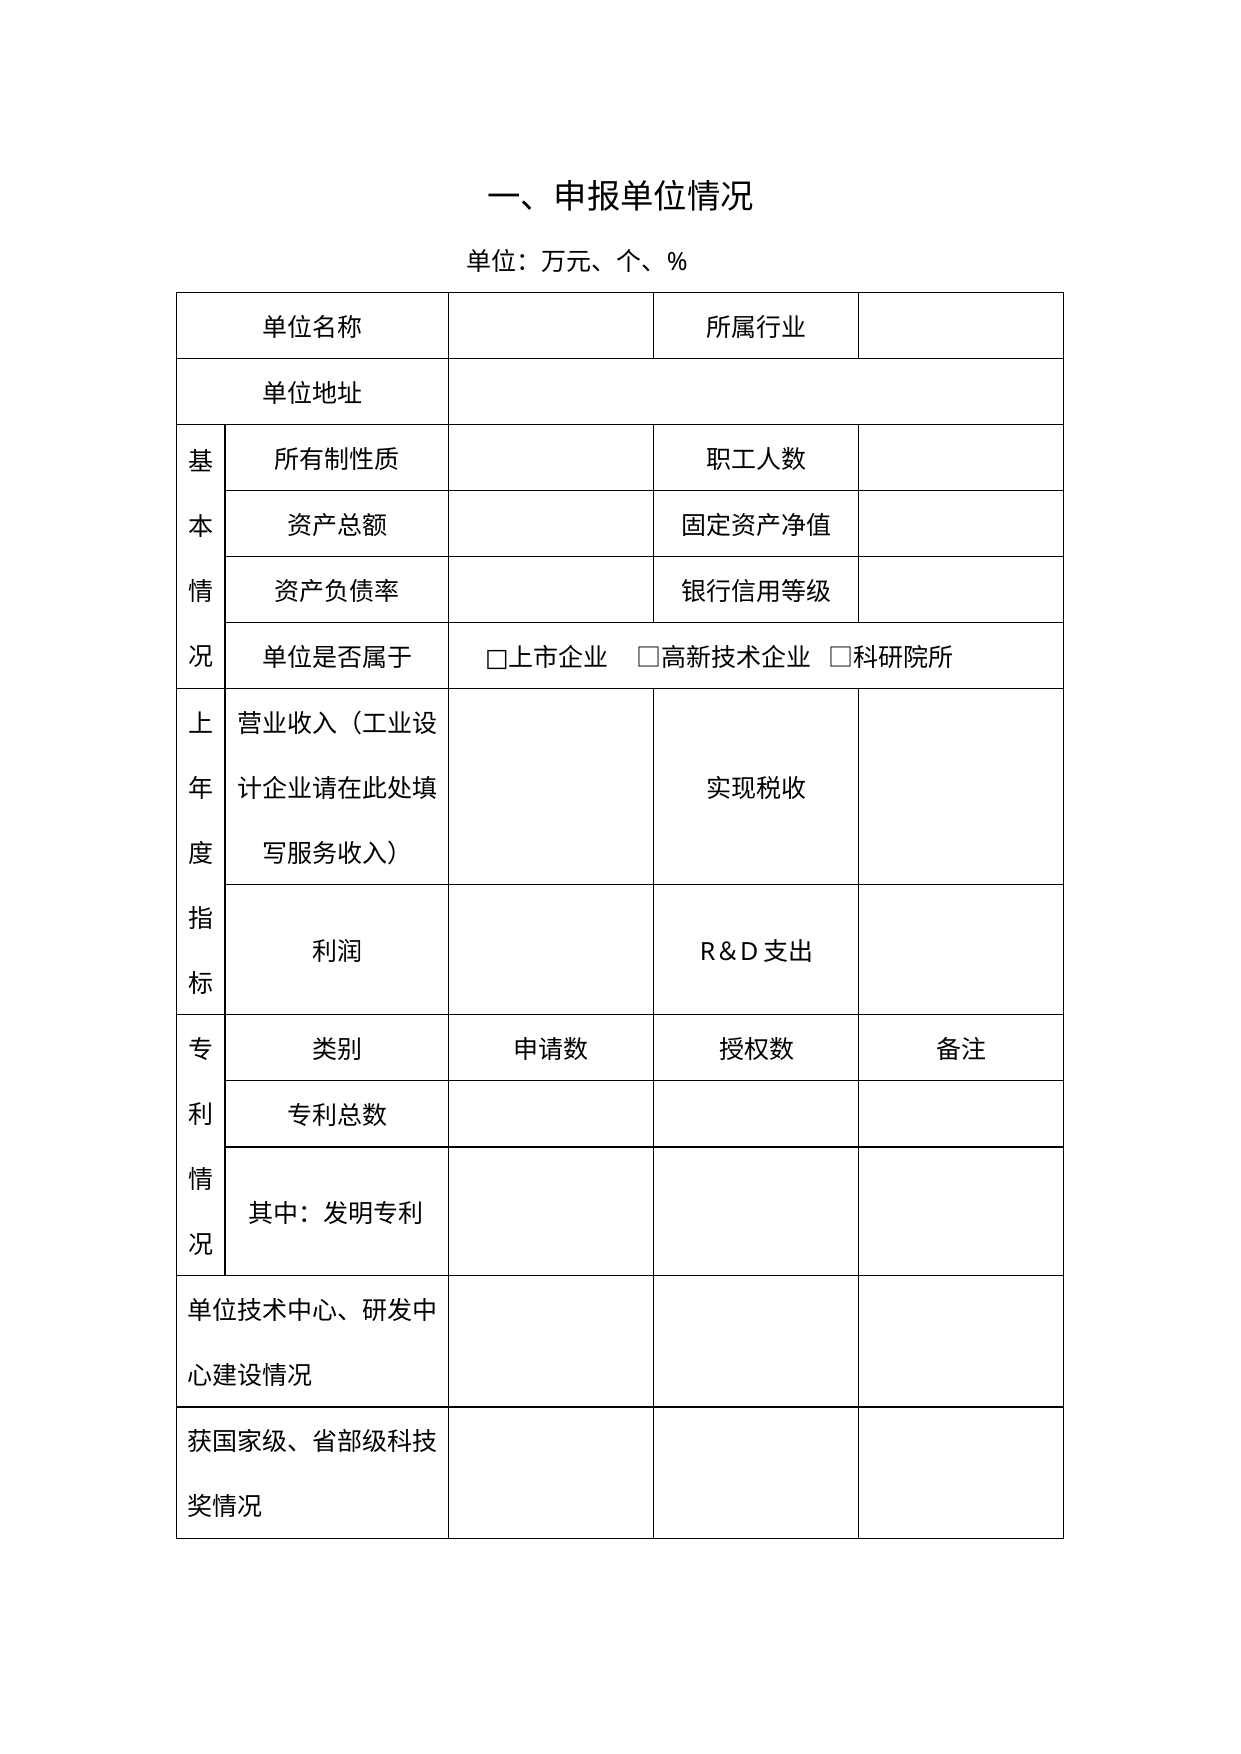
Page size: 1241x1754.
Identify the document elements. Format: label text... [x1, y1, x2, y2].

table_cell 基本情况 [177, 425, 224, 688]
table_cell 单位技术中心、研发中心建设情况 [177, 1276, 448, 1406]
table_cell 获国家级、省部级科技奖情况 [177, 1408, 448, 1537]
table_cell [859, 885, 1063, 1014]
table_cell [654, 1148, 858, 1275]
table_cell 专利 情况 [177, 1015, 224, 1275]
table_cell R＆D支出 [654, 885, 858, 1014]
table_cell [859, 557, 1063, 622]
table_cell [449, 425, 653, 490]
table_cell [654, 1276, 858, 1406]
table_cell 单位地址 [177, 359, 448, 424]
table_header 单位名称 [177, 293, 448, 358]
table_cell [449, 1081, 653, 1146]
table_cell [859, 1276, 1063, 1406]
table_cell 利润 [226, 885, 448, 1014]
table_cell □上市企业 □高新技术企业 □科研院所 [449, 623, 1063, 688]
table_header [859, 293, 1063, 358]
table_cell [449, 885, 653, 1014]
table_cell 专利总数 [226, 1081, 448, 1146]
table_cell [859, 1148, 1063, 1275]
table_cell 所有制性质 [226, 425, 448, 490]
table_cell [449, 557, 653, 622]
table_cell 资产负债率 [226, 557, 448, 622]
table_cell [859, 491, 1063, 556]
table_cell [654, 1081, 858, 1146]
table_cell [449, 1408, 653, 1537]
table_cell 职工人数 [654, 425, 858, 490]
table_cell [654, 1408, 858, 1537]
table_cell [449, 359, 1063, 424]
table_cell [449, 1148, 653, 1275]
table_cell 备注 [859, 1015, 1063, 1080]
table_cell [449, 689, 653, 884]
table_cell [859, 1081, 1063, 1146]
table_cell 授权数 [654, 1015, 858, 1080]
text 一、申报单位情况 [187, 162, 1053, 227]
table_cell 银行信用等级 [654, 557, 858, 622]
table_cell [449, 1276, 653, 1406]
table_cell [449, 491, 653, 556]
table_header 所属行业 [654, 293, 858, 358]
table_cell [859, 689, 1063, 884]
table_cell 其中：发明专利 [226, 1148, 448, 1275]
table_header [449, 293, 653, 358]
table_cell [859, 1408, 1063, 1537]
table_cell 实现税收 [654, 689, 858, 884]
text 单位：万元、个、% [187, 227, 1053, 292]
table_cell 单位是否属于 [226, 623, 448, 688]
table_cell 资产总额 [226, 491, 448, 556]
table_cell 类别 [226, 1015, 448, 1080]
table_cell [859, 425, 1063, 490]
table_cell 申请数 [449, 1015, 653, 1080]
table_cell 营业收入（工业设计企业请在此处填写服务收入） [226, 689, 448, 884]
table_cell 上年度指标 [177, 689, 224, 1014]
table_cell 固定资产净值 [654, 491, 858, 556]
